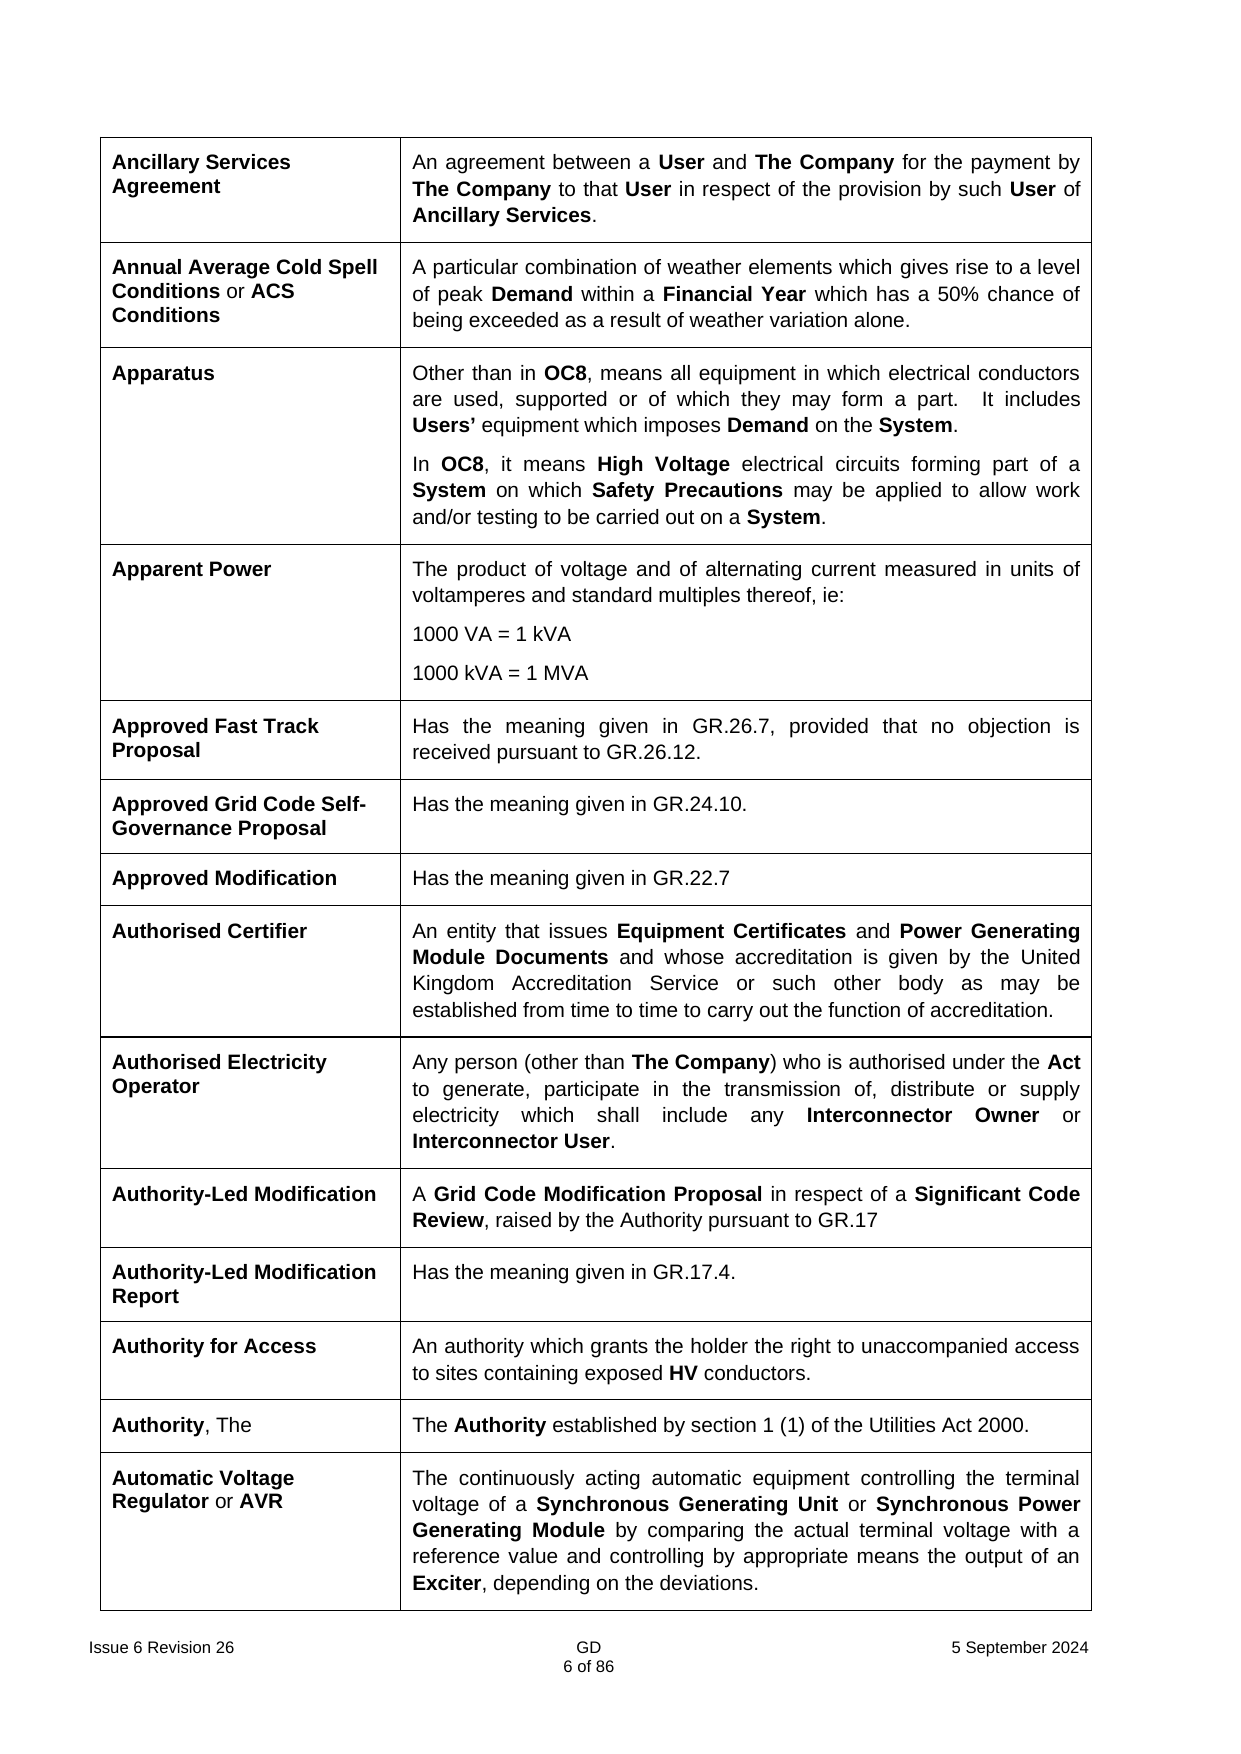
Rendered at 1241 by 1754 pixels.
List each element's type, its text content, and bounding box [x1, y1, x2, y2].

table_cell The product of voltage and of alternating current measured in units of voltamperes and standard multiples thereof, ie: 1000 VA = 1 kVA 1000 kVA = 1 MVA [401, 545, 1091, 700]
table_cell Other than in OC8, means all equipment in which electrical conductors are used, supported or of which they may form a part. It includes Users’ equipment which imposes Demand on the System. In OC8, it means High Voltage electrical circuits forming part of a System on which Safety Precautions may be applied to allow work and/or testing to be carried out on a System. [401, 348, 1091, 543]
table_cell Authority, The [101, 1400, 400, 1452]
table_cell Approved Modification [101, 854, 400, 905]
table_cell The Authority established by section 1 (1) of the Utilities Act 2000. [401, 1400, 1091, 1452]
table_cell An agreement between a User and The Company for the payment by The Company to that User in respect of the provision by such User of Ancillary Services. [401, 138, 1091, 242]
table_cell Has the meaning given in GR.17.4. [401, 1248, 1091, 1321]
table_cell Ancillary Services Agreement [101, 138, 400, 242]
table_cell Authorised Electricity Operator [101, 1038, 400, 1168]
table_cell Approved Fast Track Proposal [101, 701, 400, 779]
table_cell An entity that issues Equipment Certificates and Power Generating Module Documents and whose accreditation is given by the United Kingdom Accreditation Service or such other body as may be established from time to time to carry out the function of accreditation. [401, 906, 1091, 1036]
table_cell Apparent Power [101, 545, 400, 700]
table_cell Has the meaning given in GR.22.7 [401, 854, 1091, 905]
table_cell Has the meaning given in GR.26.7, provided that no objection is received pursuant to GR.26.12. [401, 701, 1091, 779]
table_cell Authorised Certifier [101, 906, 400, 1036]
table_cell Approved Grid Code Self-Governance Proposal [101, 780, 400, 853]
table_cell Authority for Access [101, 1322, 400, 1399]
table_cell Apparatus [101, 348, 400, 543]
table_cell Has the meaning given in GR.24.10. [401, 780, 1091, 853]
table_cell An authority which grants the holder the right to unaccompanied access to sites containing exposed HV conductors. [401, 1322, 1091, 1399]
table_cell Any person (other than The Company) who is authorised under the Act to generate, participate in the transmission of, distribute or supply electricity which shall include any Interconnector Owner or Interconnector User. [401, 1038, 1091, 1168]
table_cell A Grid Code Modification Proposal in respect of a Significant Code Review, raised by the Authority pursuant to GR.17 [401, 1169, 1091, 1247]
table_cell Authority-Led Modification Report [101, 1248, 400, 1321]
table_cell A particular combination of weather elements which gives rise to a level of peak Demand within a Financial Year which has a 50% chance of being exceeded as a result of weather variation alone. [401, 243, 1091, 347]
table_cell Automatic Voltage Regulator or AVR [101, 1453, 400, 1609]
table_cell The continuously acting automatic equipment controlling the terminal voltage of a Synchronous Generating Unit or Synchronous Power Generating Module by comparing the actual terminal voltage with a reference value and controlling by appropriate means the output of an Exciter, depending on the deviations. [401, 1453, 1091, 1609]
table_cell Annual Average Cold Spell Conditions or ACS Conditions [101, 243, 400, 347]
table_cell Authority-Led Modification [101, 1169, 400, 1247]
